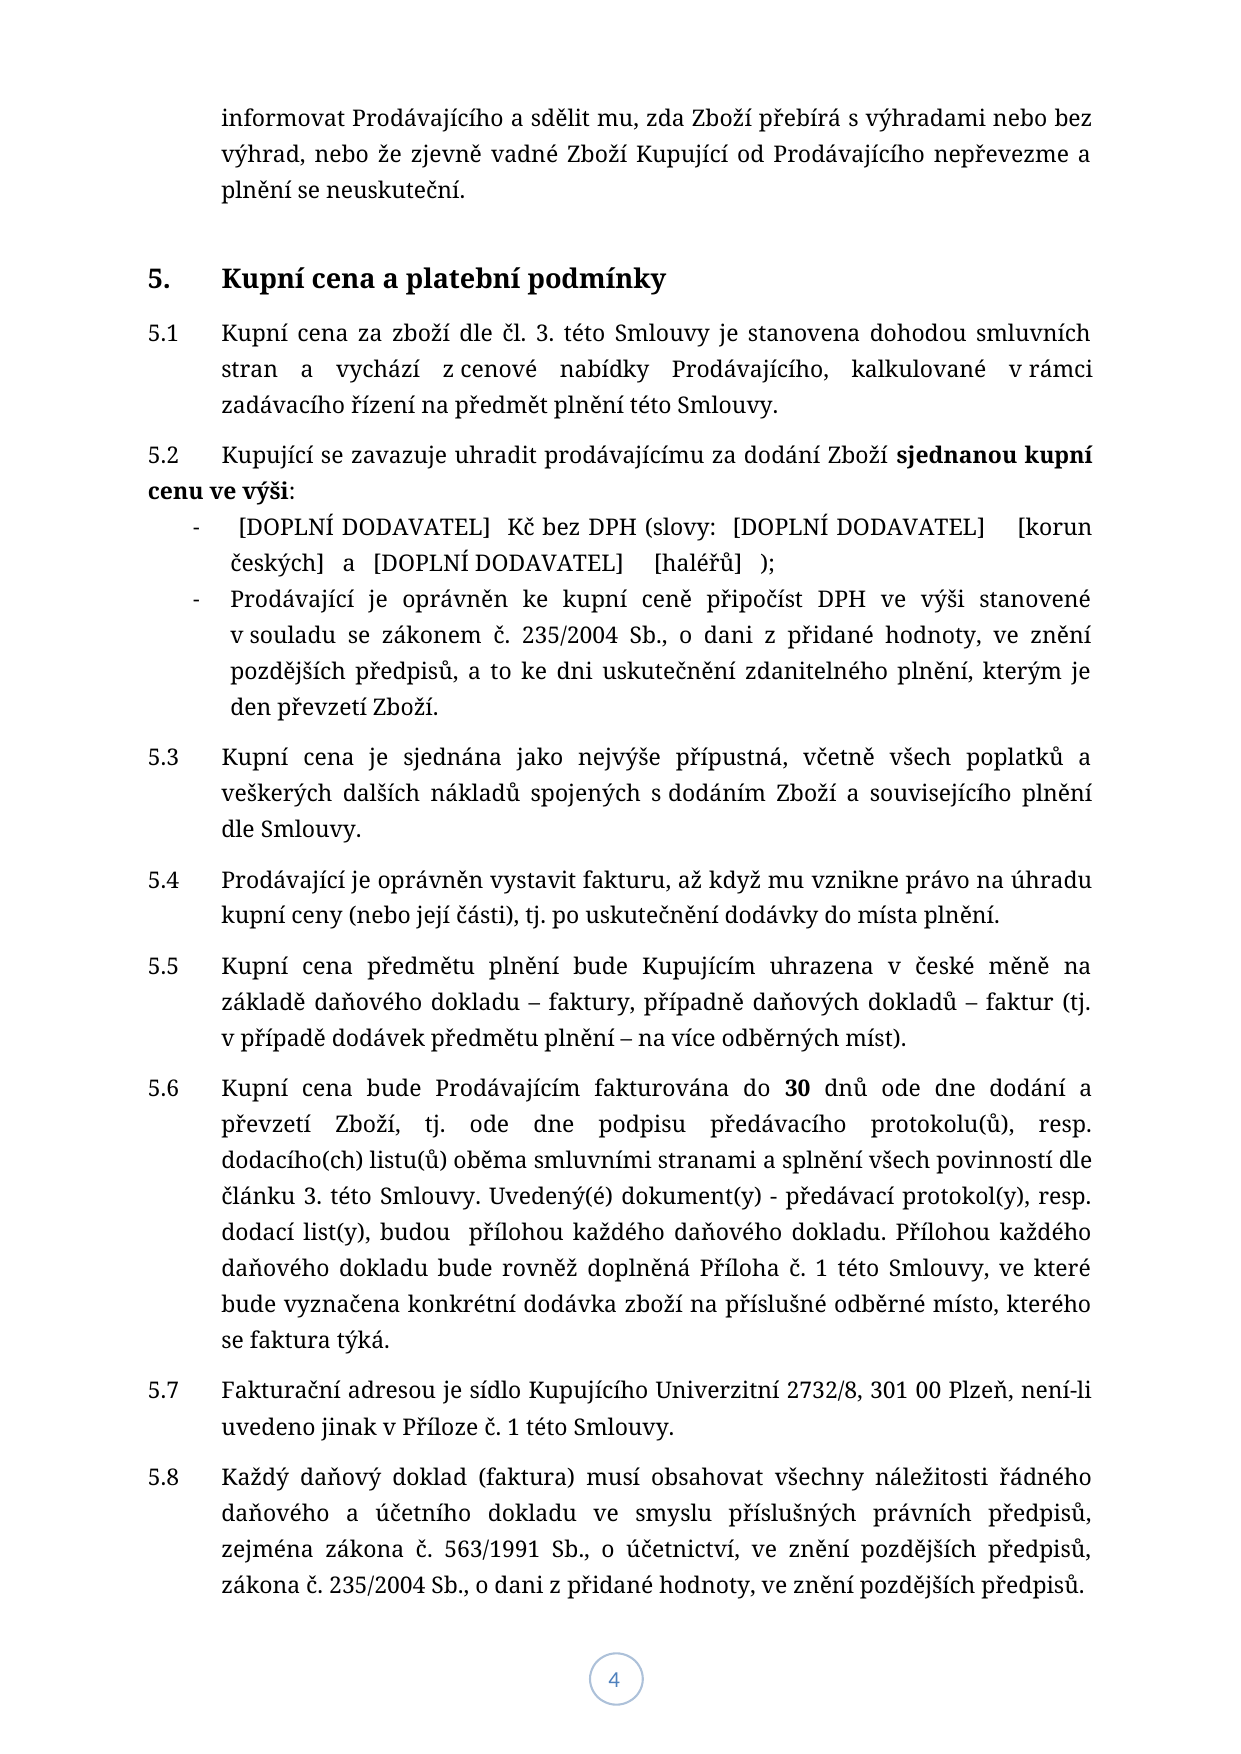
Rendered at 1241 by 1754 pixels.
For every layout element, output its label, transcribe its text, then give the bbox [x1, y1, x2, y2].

text 5.5 Kupní cena předmětu plnění bude Kupujícím uhrazena v české měně na základě daňového dokladu – faktury, případně daňových dokladů – faktur (tj. v případě dodávek předmětu plnění – na více odběrných míst). [148, 950, 1092, 1053]
list Prodávající je oprávněn ke kupní ceně připočíst DPH ve výši stanovené v souladu se zákonem č. 235/2004 Sb., o dani z přidané hodnoty, ve znění pozdějších předpisů, a to ke dni uskutečnění zdanitelného plnění, kterým je den převzetí Zboží. [193, 583, 1092, 722]
list [DOPLNÍ DODAVATEL] Kč bez DPH (slovy: [DOPLNÍ DODAVATEL] [korun českých] a [DOPLNÍ DODAVATEL] [haléřů] ); [193, 511, 1092, 578]
text 5.2 Kupující se zavazuje uhradit prodávajícímu za dodání Zboží sjednanou kupní cenu ve výši: [148, 439, 1092, 506]
text 5.1 Kupní cena za zboží dle čl. 3. této Smlouvy je stanovena dohodou smluvních stran a vychází z cenové nabídky Prodávajícího, kalkulované v rámci zadávacího řízení na předmět plnění této Smlouvy. [148, 317, 1092, 420]
text 5.7 Fakturační adresou je sídlo Kupujícího Univerzitní 2732/8, 301 00 Plzeň, není-li uvedeno jinak v Příloze č. 1 této Smlouvy. [148, 1374, 1092, 1442]
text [148, 102, 1092, 205]
text 5. Kupní cena a platební podmínky [148, 260, 1092, 297]
text 5.6 Kupní cena bude Prodávajícím fakturována do 30 dnů ode dne dodání a převzetí Zboží, tj. ode dne podpisu předávacího protokolu(ů), resp. dodacího(ch) listu(ů) oběma smluvními stranami a splnění všech povinností dle článku 3. této Smlouvy. Uvedený(é) dokument(y) - předávací protokol(y), resp. dodací list(y), budou přílohou každého daňového dokladu. Přílohou každého daňového dokladu bude rovněž doplněná Příloha č. 1 této Smlouvy, ve které bude vyznačena konkrétní dodávka zboží na příslušné odběrné místo, kterého se faktura týká. [148, 1072, 1092, 1355]
text 5.4 Prodávající je oprávněn vystavit fakturu, až když mu vznikne právo na úhradu kupní ceny (nebo její části), tj. po uskutečnění dodávky do místa plnění. [148, 863, 1092, 931]
text 5.8 Každý daňový doklad (faktura) musí obsahovat všechny náležitosti řádného daňového a účetního dokladu ve smyslu příslušných právních předpisů, zejména zákona č. 563/1991 Sb., o účetnictví, ve znění pozdějších předpisů, zákona č. 235/2004 Sb., o dani z přidané hodnoty, ve znění pozdějších předpisů. [148, 1461, 1092, 1600]
text 5.3 Kupní cena je sjednána jako nejvýše přípustná, včetně všech poplatků a veškerých dalších nákladů spojených s dodáním Zboží a souvisejícího plnění dle Smlouvy. [148, 741, 1092, 844]
